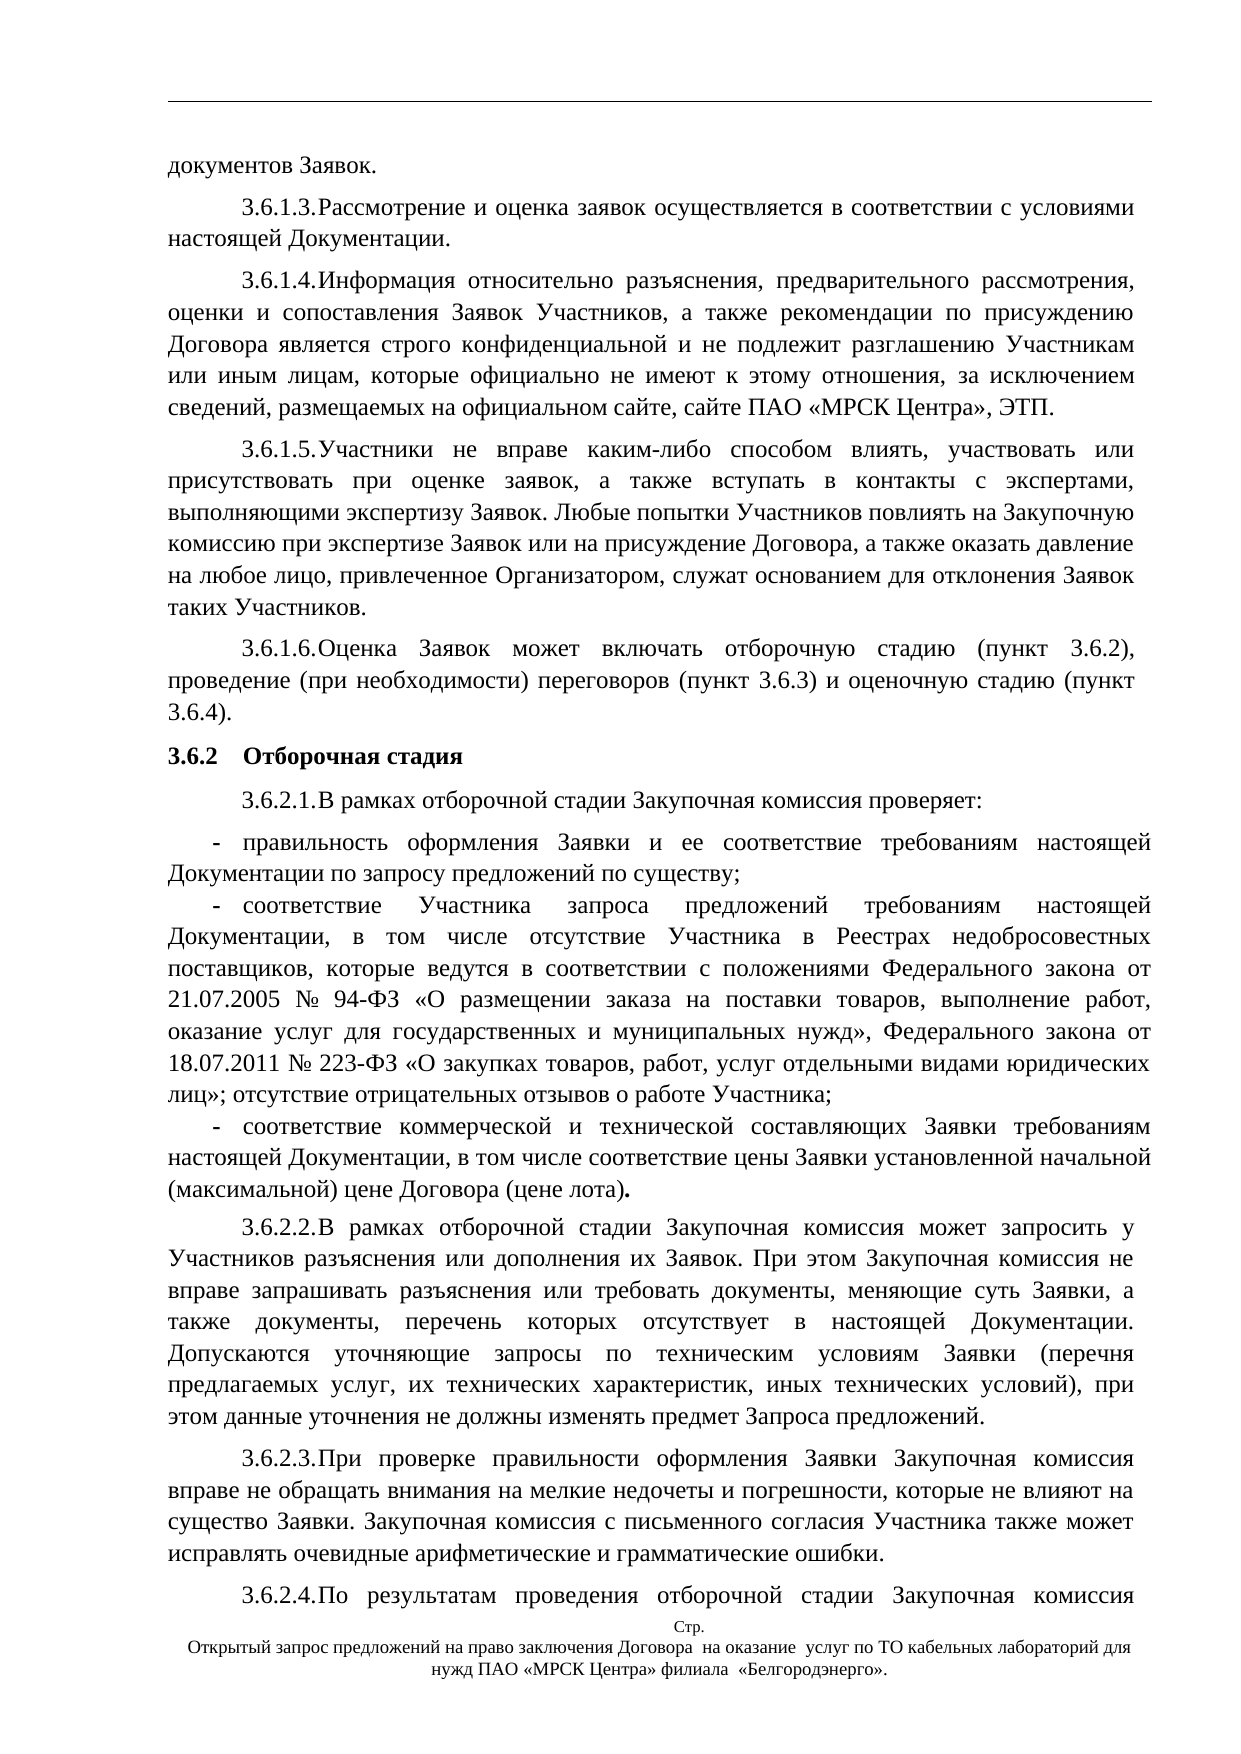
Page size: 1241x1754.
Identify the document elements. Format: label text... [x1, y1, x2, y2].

list соответствие коммерческой и технической составляющих Заявки требованиям настоящей Документации, в том числе соответствие цены Заявки установленной начальной (максимальной) цене Договора (цене лота). [168, 1111, 1152, 1203]
list Рассмотрение и оценка заявок осуществляется в соответствии с условиями настоящей Документации. [168, 192, 1135, 252]
list соответствие Участника запроса предложений требованиям настоящей Документации, в том числе отсутствие Участника в Реестрах недобросовестных поставщиков, которые ведутся в соответствии с положениями Федерального закона от 21.07.2005 № 94-ФЗ «О размещении заказа на поставки товаров, выполнение работ, оказание услуг для государственных и муниципальных нужд», Федерального закона от 18.07.2011 № 223-ФЗ «О закупках товаров, работ, услуг отдельными видами юридических лиц»; отсутствие отрицательных отзывов о работе Участника; [168, 890, 1152, 1108]
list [168, 150, 1135, 179]
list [168, 1580, 1135, 1608]
list правильность оформления Заявки и ее соответствие требованиям настоящей Документации по запросу предложений по существу; [168, 827, 1152, 887]
list При проверке правильности оформления Заявки Закупочная комиссия вправе не обращать внимания на мелкие недочеты и погрешности, которые не влияют на существо Заявки. Закупочная комиссия с письменного согласия Участника также может исправлять очевидные арифметические и грамматические ошибки. [168, 1443, 1135, 1567]
list Информация относительно разъяснения, предварительного рассмотрения, оценки и сопоставления Заявок Участников, а также рекомендации по присуждению Договора является строго конфиденциальной и не подлежит разглашению Участникам или иным лицам, которые официально не имеют к этому отношения, за исключением сведений, размещаемых на официальном сайте, сайте ПАО «МРСК Центра», ЭТП. [168, 266, 1135, 421]
list Участники не вправе каким-либо способом влиять, участвовать или присутствовать при оценке заявок, а также вступать в контакты с экспертами, выполняющими экспертизу Заявок. Любые попытки Участников повлиять на Закупочную комиссию при экспертизе Заявок или на присуждение Договора, а также оказать давление на любое лицо, привлеченное Организатором, служат основанием для отклонения Заявок таких Участников. [168, 434, 1135, 620]
list В рамках отборочной стадии Закупочная комиссия проверяет: [168, 785, 1135, 813]
subtitle Отборочная стадия [168, 741, 1152, 769]
list В рамках отборочной стадии Закупочная комиссия может запросить у Участников разъяснения или дополнения их Заявок. При этом Закупочная комиссия не вправе запрашивать разъяснения или требовать документы, меняющие суть Заявки, а также документы, перечень которых отсутствует в настоящей Документации. Допускаются уточняющие запросы по техническим условиям Заявки (перечня предлагаемых услуг, их технических характеристик, иных технических условий), при этом данные уточнения не должны изменять предмет Запроса предложений. [168, 1212, 1135, 1430]
